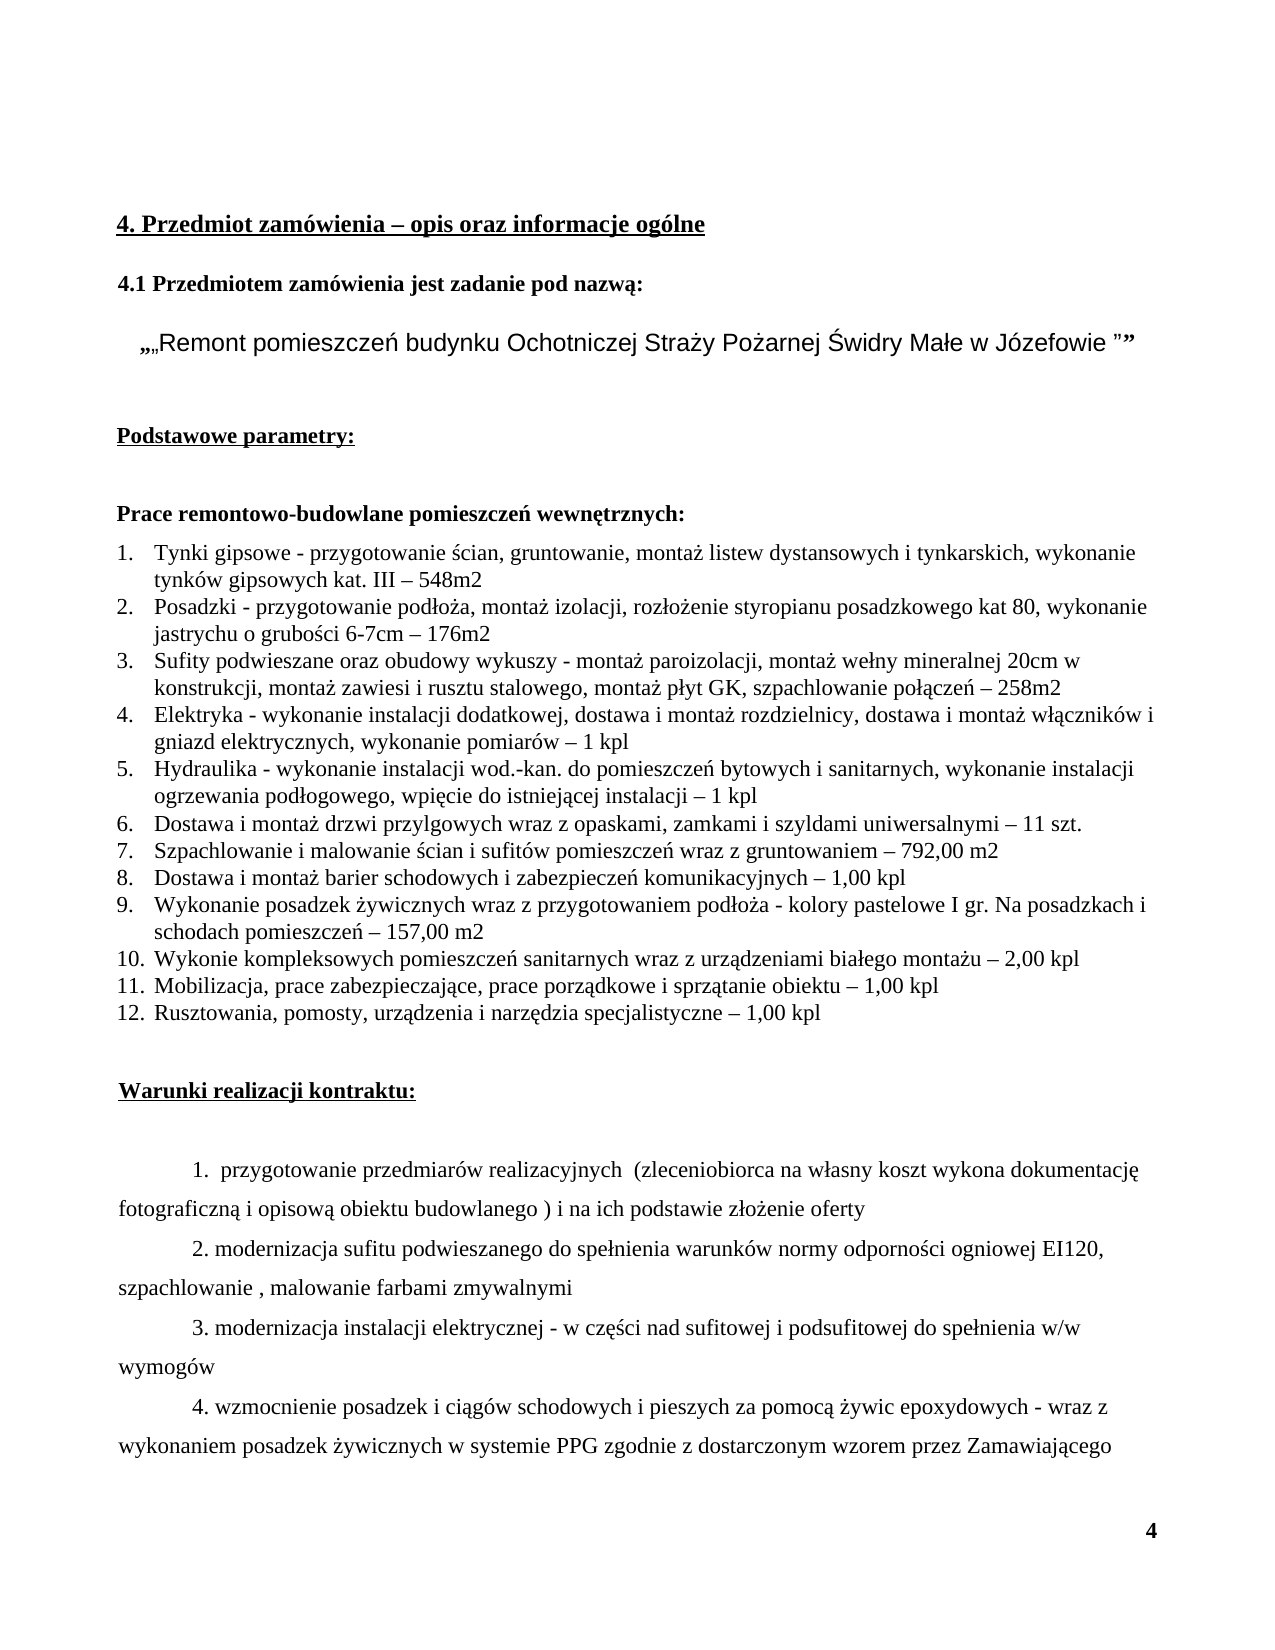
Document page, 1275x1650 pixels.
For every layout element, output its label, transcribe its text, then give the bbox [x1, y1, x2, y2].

text Warunki realizacji kontraktu: [118, 1077, 1157, 1103]
text 1. przygotowanie przedmiarów realizacyjnych (zleceniobiorca na własny koszt wykona dokumentację fotograficzną i opisową obiektu budowlanego ) i na ich podstawie złożenie oferty [118, 1156, 1157, 1222]
list Posadzki - przygotowanie podłoża, montaż izolacji, rozłożenie styropianu posadzkowego kat 80, wykonanie jastrychu o grubości 6-7cm – 176m2 [116, 593, 1157, 646]
list Dostawa i montaż barier schodowych i zabezpieczeń komunikacyjnych – 1,00 kpl [116, 864, 1157, 890]
text 4.1 Przedmiotem zamówienia jest zadanie pod nazwą: [118, 270, 1157, 296]
text 4. wzmocnienie posadzek i ciągów schodowych i pieszych za pomocą żywic epoxydowych - wraz z wykonaniem posadzek żywicznych w systemie PPG zgodnie z dostarczonym wzorem przez Zamawiającego [118, 1393, 1157, 1459]
list Tynki gipsowe - przygotowanie ścian, gruntowanie, montaż listew dystansowych i tynkarskich, wykonanie tynków gipsowych kat. III – 548m2 [116, 539, 1157, 592]
text „„Remont pomieszczeń budynku Ochotniczej Straży Pożarnej Świdry Małe w Józefowie ”” [134, 328, 1141, 357]
list Hydraulika - wykonanie instalacji wod.-kan. do pomieszczeń bytowych i sanitarnych, wykonanie instalacji ogrzewania podłogowego, wpięcie do istniejącej instalacji – 1 kpl [116, 756, 1157, 809]
text 3. modernizacja instalacji elektrycznej - w części nad sufitowej i podsufitowej do spełnienia w/w wymogów [118, 1314, 1157, 1380]
list Wykonie kompleksowych pomieszczeń sanitarnych wraz z urządzeniami białego montażu – 2,00 kpl [116, 945, 1157, 971]
text Prace remontowo-budowlane pomieszczeń wewnętrznych: [116, 500, 1157, 526]
list Elektryka - wykonanie instalacji dodatkowej, dostawa i montaż rozdzielnicy, dostawa i montaż włączników i gniazd elektrycznych, wykonanie pomiarów – 1 kpl [116, 701, 1157, 755]
list Mobilizacja, prace zabezpieczające, prace porządkowe i sprzątanie obiektu – 1,00 kpl [116, 972, 1157, 998]
list Dostawa i montaż drzwi przylgowych wraz z opaskami, zamkami i szyldami uniwersalnymi – 11 szt. [116, 810, 1157, 836]
text Podstawowe parametry: [116, 422, 1157, 449]
list Wykonanie posadzek żywicznych wraz z przygotowaniem podłoża - kolory pastelowe I gr. Na posadzkach i schodach pomieszczeń – 157,00 m2 [116, 891, 1157, 944]
subtitle 4. Przedmiot zamówienia – opis oraz informacje ogólne [116, 209, 1157, 238]
text 2. modernizacja sufitu podwieszanego do spełnienia warunków normy odporności ogniowej EI120, szpachlowanie , malowanie farbami zmywalnymi [118, 1235, 1157, 1301]
list Rusztowania, pomosty, urządzenia i narzędzia specjalistyczne – 1,00 kpl [116, 999, 1157, 1026]
list Szpachlowanie i malowanie ścian i sufitów pomieszczeń wraz z gruntowaniem – 792,00 m2 [116, 837, 1157, 863]
list Sufity podwieszane oraz obudowy wykuszy - montaż paroizolacji, montaż wełny mineralnej 20cm w konstrukcji, montaż zawiesi i rusztu stalowego, montaż płyt GK, szpachlowanie połączeń – 258m2 [116, 647, 1157, 701]
